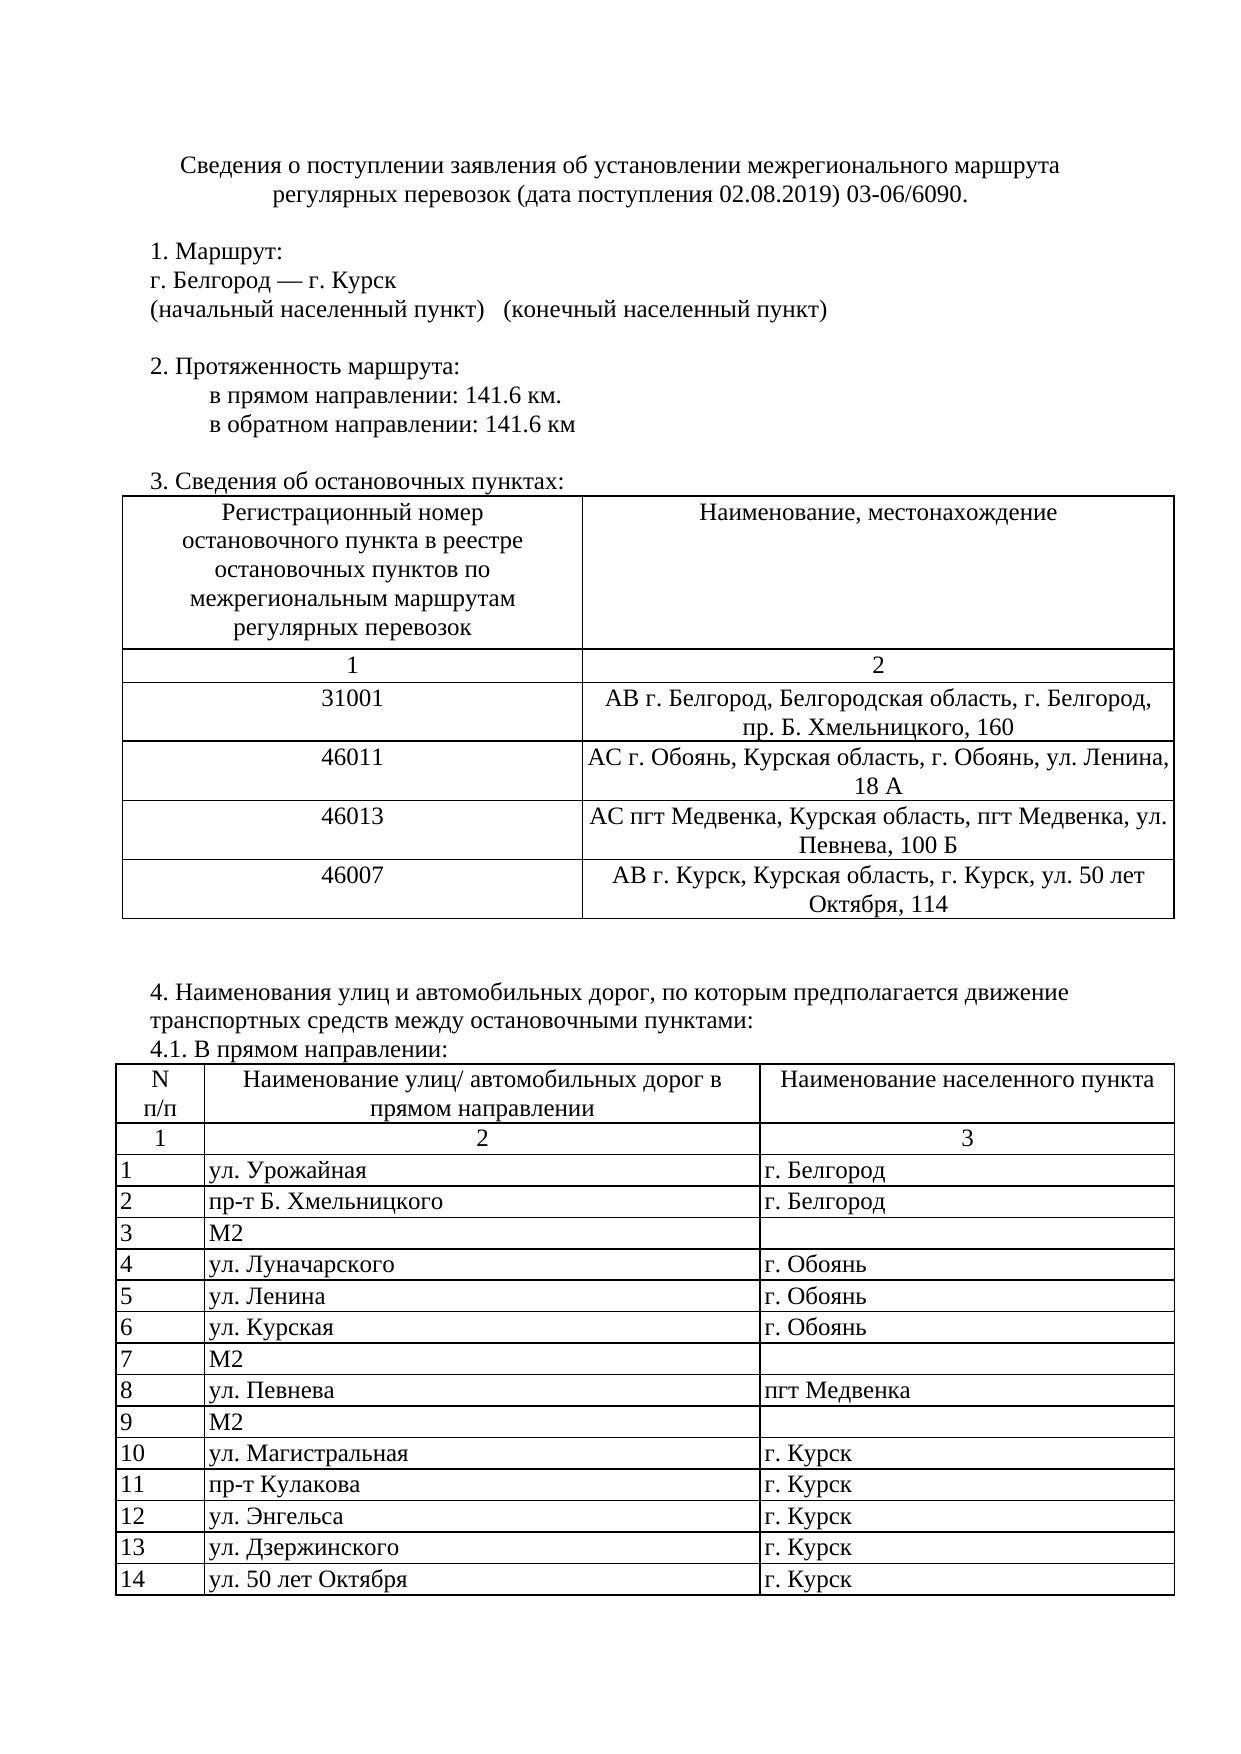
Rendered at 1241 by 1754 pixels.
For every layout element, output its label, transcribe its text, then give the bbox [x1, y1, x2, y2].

table_cell 3 [761, 1124, 1174, 1153]
table_cell 46013 [123, 801, 582, 858]
table_cell г. Обоянь [761, 1281, 1174, 1311]
table_cell М2 [205, 1344, 759, 1374]
table_header N п/п [117, 1065, 204, 1122]
table_cell 1 [117, 1124, 204, 1153]
text г. Белгород — г. Курск [150, 265, 1090, 294]
table_header Наименование, местонахождение [583, 497, 1173, 648]
table_cell ул. Луначарского [205, 1250, 759, 1279]
table_cell г. Курск [761, 1564, 1174, 1594]
table_cell г. Белгород [761, 1187, 1174, 1216]
text (начальный населенный пункт) (конечный населенный пункт) [150, 294, 1090, 322]
table_cell ул. Курская [205, 1312, 759, 1342]
table_header Регистрационный номер остановочного пункта в реестре остановочных пунктов по межрегиональным маршрутам регулярных перевозок [123, 497, 582, 648]
table_cell 1 [117, 1155, 204, 1185]
table_cell пр-т Б. Хмельницкого [205, 1187, 759, 1216]
text 1. Маршрут: [150, 236, 1090, 265]
table_cell г. Белгород [761, 1155, 1174, 1185]
table_cell 6 [117, 1312, 204, 1342]
table_cell ул. Магистральная [205, 1438, 759, 1468]
table_cell 1 [123, 650, 582, 681]
table_cell АС г. Обоянь, Курская область, г. Обоянь, ул. Ленина, 18 А [583, 742, 1173, 799]
text 4.1. В прямом направлении: [150, 1034, 1090, 1063]
table_cell ул. Энгельса [205, 1501, 759, 1531]
table_cell ул. Дзержинского [205, 1533, 759, 1562]
table_cell ул. Ленина [205, 1281, 759, 1311]
text в прямом направлении: 141.6 км. [150, 380, 1090, 409]
text 2. Протяженность маршрута: [150, 351, 1090, 380]
table_cell 2 [205, 1124, 759, 1153]
text 3. Сведения об остановочных пунктах: [150, 466, 1090, 495]
table_cell 4 [117, 1250, 204, 1279]
table_cell АВ г. Белгород, Белгородская область, г. Белгород, пр. Б. Хмельницкого, 160 [583, 683, 1173, 740]
table_cell 11 [117, 1470, 204, 1499]
table_cell 7 [117, 1344, 204, 1374]
table_cell 9 [117, 1407, 204, 1437]
table_cell г. Курск [761, 1438, 1174, 1468]
text Сведения о поступлении заявления об установлении межрегионального маршрута регулярных перевозок (дата поступления 02.08.2019) 03-06/6090. [150, 150, 1090, 207]
table_cell г. Обоянь [761, 1312, 1174, 1342]
table_cell 13 [117, 1533, 204, 1562]
table_cell 31001 [123, 683, 582, 740]
table_cell 2 [583, 650, 1173, 681]
table_cell ул. Урожайная [205, 1155, 759, 1185]
table_cell 10 [117, 1438, 204, 1468]
table_cell г. Курск [761, 1470, 1174, 1499]
table_cell АВ г. Курск, Курская область, г. Курск, ул. 50 лет Октября, 114 [583, 860, 1173, 918]
table_cell пгт Медвенка [761, 1375, 1174, 1405]
table_cell ул. 50 лет Октября [205, 1564, 759, 1594]
table_cell М2 [205, 1218, 759, 1248]
table_cell [761, 1218, 1174, 1248]
table_cell 14 [117, 1564, 204, 1594]
table_cell 3 [117, 1218, 204, 1248]
table_header Наименование населенного пункта [761, 1065, 1174, 1122]
table_cell [761, 1407, 1174, 1437]
table_cell 12 [117, 1501, 204, 1531]
text в обратном направлении: 141.6 км [150, 409, 1090, 437]
table_cell пр-т Кулакова [205, 1470, 759, 1499]
text 4. Наименования улиц и автомобильных дорог, по которым предполагается движение транспортных средств между остановочными пунктами: [150, 977, 1090, 1034]
table_cell г. Курск [761, 1501, 1174, 1531]
table_header Наименование улиц/ автомобильных дорог в прямом направлении [205, 1065, 759, 1122]
table_cell 46011 [123, 742, 582, 799]
table_cell г. Обоянь [761, 1250, 1174, 1279]
table_cell 46007 [123, 860, 582, 918]
table_cell 2 [117, 1187, 204, 1216]
table_cell ул. Певнева [205, 1375, 759, 1405]
table_cell 8 [117, 1375, 204, 1405]
table_cell г. Курск [761, 1533, 1174, 1562]
table_cell М2 [205, 1407, 759, 1437]
table_cell АС пгт Медвенка, Курская область, пгт Медвенка, ул. Певнева, 100 Б [583, 801, 1173, 858]
table_cell [761, 1344, 1174, 1374]
table_cell 5 [117, 1281, 204, 1311]
